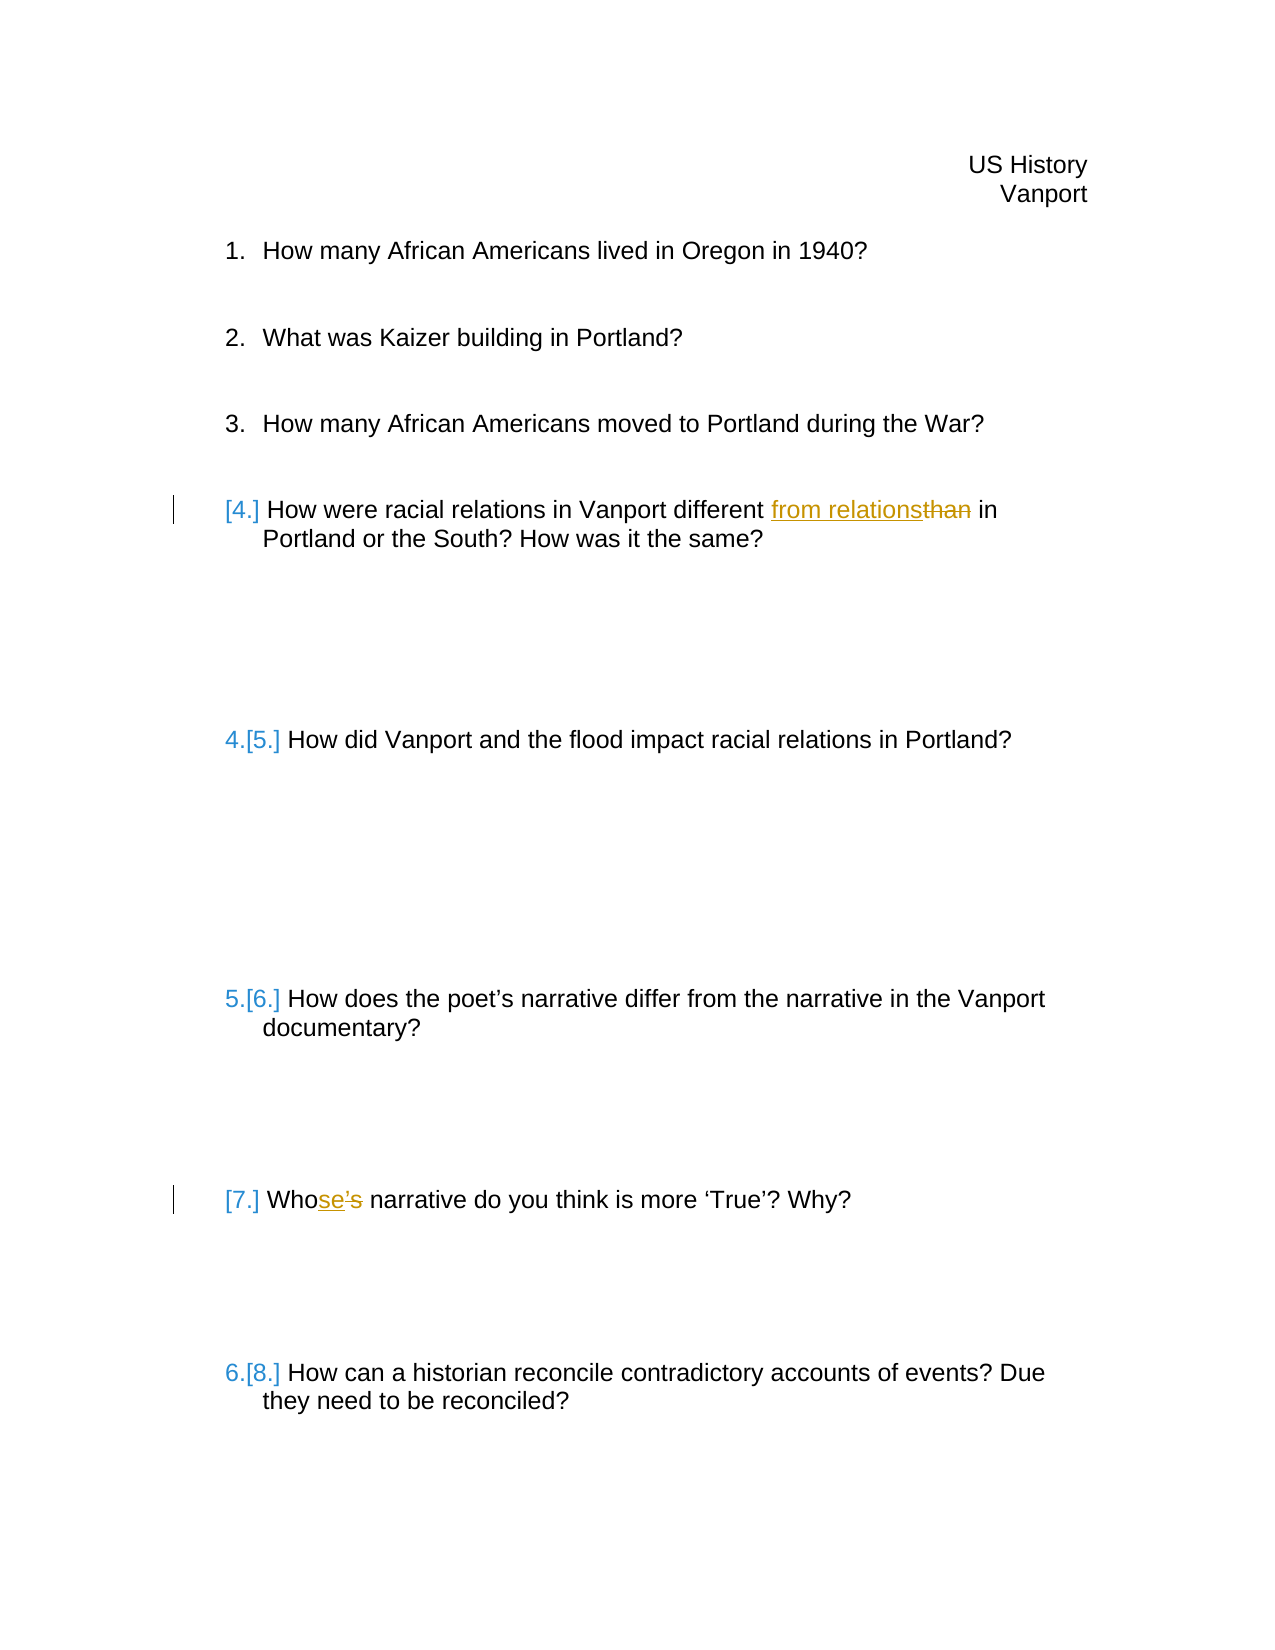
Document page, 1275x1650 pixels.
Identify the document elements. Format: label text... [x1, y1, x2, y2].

list How were racial relations in Vanport different in Portland or the South? How was it the same? [225, 495, 1087, 552]
text Vanport [187, 179, 1087, 207]
list What was Kaizer building in Portland? [225, 322, 1087, 351]
list How many African Americans moved to Portland during the War? [225, 409, 1087, 437]
list How many African Americans lived in Oregon in 1940? [225, 236, 1087, 265]
list How does the poet’s narrative differ from the narrative in the Vanport documentary? [225, 984, 1087, 1041]
list How did Vanport and the flood impact racial relations in Portland? [225, 725, 1087, 754]
text US History [187, 150, 1087, 179]
list Who narrative do you think is more ‘True’? Why? [225, 1185, 1087, 1214]
list How can a historian reconcile contradictory accounts of events? Due they need to be reconciled? [225, 1357, 1087, 1415]
